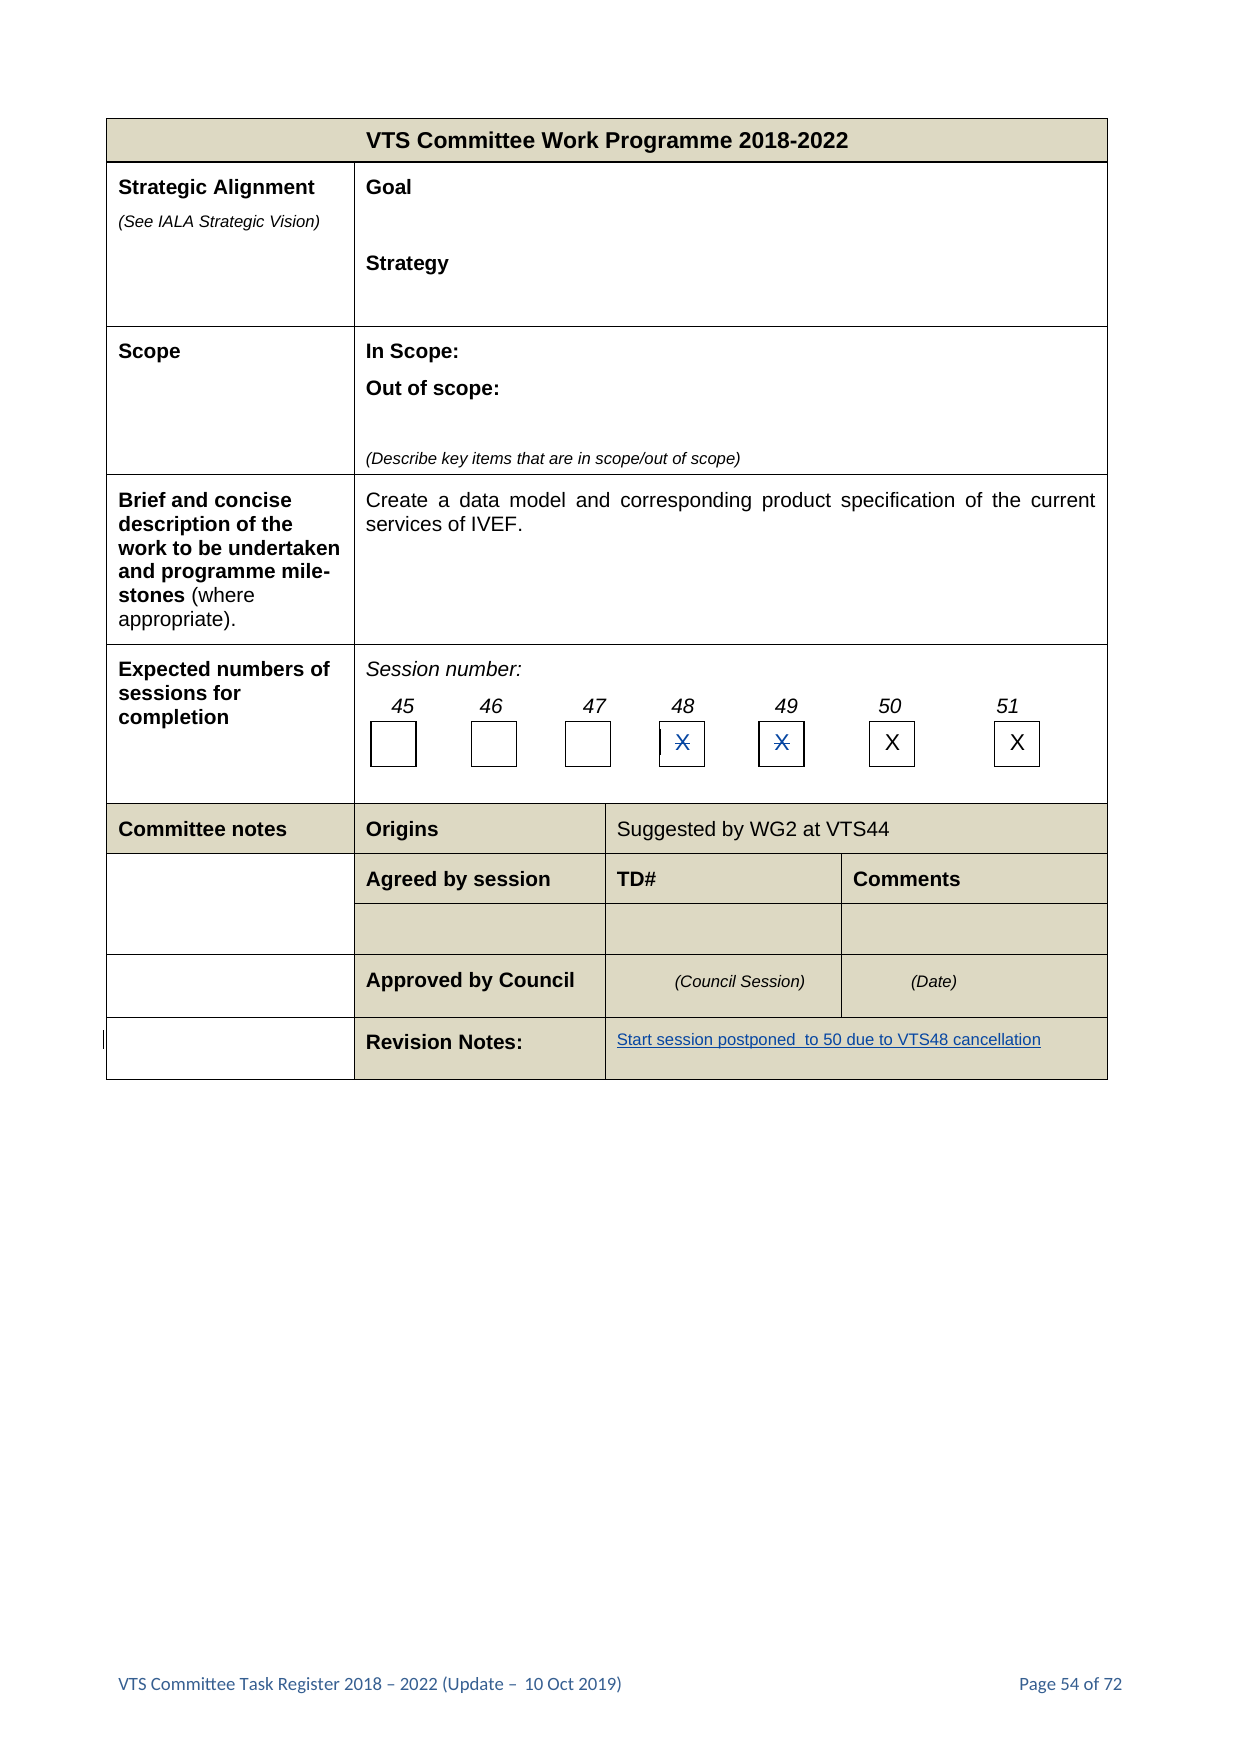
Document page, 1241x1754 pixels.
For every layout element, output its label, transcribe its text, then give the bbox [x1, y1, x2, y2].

table_cell [107, 955, 354, 1017]
table_cell Strategic Alignment (See IALA Strategic Vision) [107, 163, 354, 326]
table_cell Goal Strategy [355, 163, 1107, 326]
table_cell TD# [606, 854, 841, 903]
table_cell Comments [842, 854, 1107, 903]
table_cell Session number: 45 46 47 48 49 50 51 [355, 645, 1107, 803]
table_cell [107, 1018, 354, 1079]
table_cell Origins [355, 804, 605, 853]
table_cell Brief and concise description of the work to be undertaken and programme milestones (where appropriate). [107, 475, 354, 644]
table_cell [355, 904, 605, 954]
table_cell (Council Session) [606, 955, 841, 1017]
table_cell Revision Notes: [355, 1018, 605, 1079]
table_cell Approved by Council [355, 955, 605, 1017]
table_header VTS Committee Work Programme 2018-2022 [107, 119, 1107, 161]
table_cell [107, 854, 354, 954]
table_cell [842, 904, 1107, 954]
table_cell Expected numbers of sessions for completion [107, 645, 354, 803]
table_cell [606, 904, 841, 954]
table_cell (Date) [842, 955, 1107, 1017]
table_cell Create a data model and corresponding product specification of the current services of IVEF. [355, 475, 1107, 644]
table_cell Suggested by WG2 at VTS44 [606, 804, 1107, 853]
table_cell In Scope: Out of scope: (Describe key items that are in scope/out of scope) [355, 327, 1107, 474]
table_cell Committee notes [107, 804, 354, 853]
table_cell [606, 1018, 1107, 1079]
table_cell Agreed by session [355, 854, 605, 903]
table_cell Scope [107, 327, 354, 474]
